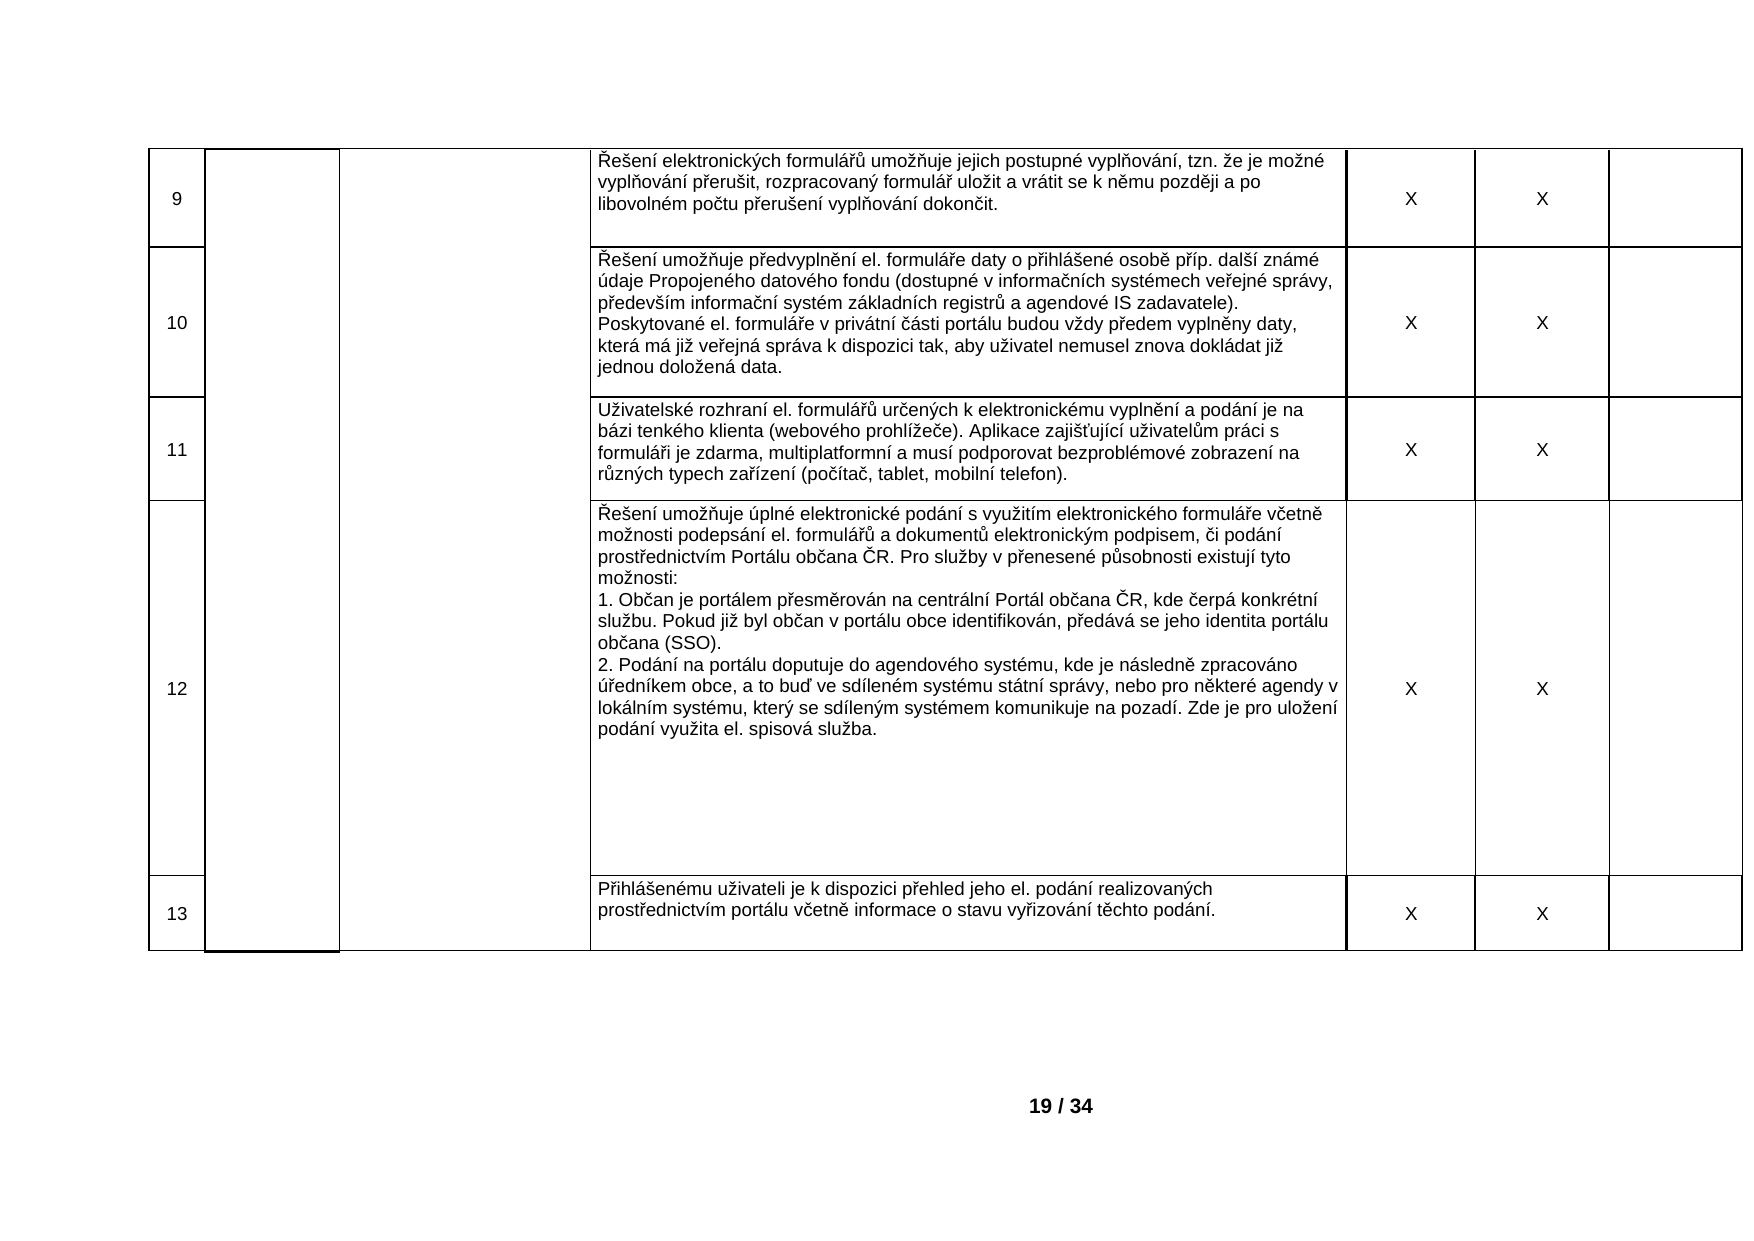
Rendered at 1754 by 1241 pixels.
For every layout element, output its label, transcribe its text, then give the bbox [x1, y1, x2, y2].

table_cell Řešení umožňuje úplné elektronické podání s využitím elektronického formuláře včetně možnosti podepsání el. formulářů a dokumentů elektronickým podpisem, či podání prostřednictvím Portálu občana ČR. Pro služby v přenesené působnosti existují tyto možnosti: 1. Občan je portálem přesměrován na centrální Portál občana ČR, kde čerpá konkrétní službu. Pokud již byl občan v portálu obce identifikován, předává se jeho identita portálu občana (SSO). 2. Podání na portálu doputuje do agendového systému, kde je následně zpracováno úředníkem obce, a to buď ve sdíleném systému státní správy, nebo pro některé agendy v lokálním systému, který se sdíleným systémem komunikuje na pozadí. Zde je pro uložení podání využita el. spisová služba. [591, 501, 1346, 875]
table_cell X [1476, 876, 1608, 950]
table_cell [1610, 398, 1741, 500]
table_cell X [1476, 398, 1608, 500]
table_cell [1610, 248, 1741, 396]
table_cell 13 [150, 876, 204, 950]
table_cell Řešení elektronických formulářů umožňuje jejich postupné vyplňování, tzn. že je možné vyplňování přerušit, rozpracovaný formulář uložit a vrátit se k němu později a po libovolném počtu přerušení vyplňování dokončit. [591, 149, 1346, 246]
table_cell X [1476, 248, 1608, 396]
table_cell X [1348, 876, 1474, 950]
table_cell X [1348, 398, 1474, 500]
table_cell [1610, 501, 1742, 875]
table_cell 9 [150, 149, 204, 246]
table_cell X [1348, 248, 1474, 396]
table_cell [1610, 149, 1741, 246]
table_cell X [1476, 149, 1609, 246]
table_cell Řešení umožňuje předvyplnění el. formuláře daty o přihlášené osobě příp. další známé údaje Propojeného datového fondu (dostupné v informačních systémech veřejné správy, především informační systém základních registrů a agendové IS zadavatele). Poskytované el. formuláře v privátní části portálu budou vždy předem vyplněny daty, která má již veřejná správa k dispozici tak, aby uživatel nemusel znova dokládat již jednou doložená data. [591, 248, 1345, 396]
table_cell 11 [150, 398, 204, 500]
table_cell Uživatelské rozhraní el. formulářů určených k elektronickému vyplnění a podání je na bázi tenkého klienta (webového prohlížeče). Aplikace zajišťující uživatelům práci s formuláři je zdarma, multiplatformní a musí podporovat bezproblémové zobrazení na různých typech zařízení (počítač, tablet, mobilní telefon). [591, 398, 1345, 500]
table_cell 12 [150, 501, 204, 875]
table_cell Přihlášenému uživateli je k dispozici přehled jeho el. podání realizovaných prostřednictvím portálu včetně informace o stavu vyřizování těchto podání. [591, 876, 1345, 950]
table_cell X [1347, 501, 1475, 875]
table_cell 10 [150, 248, 204, 396]
table_cell [1610, 876, 1741, 950]
table_cell X [1476, 501, 1609, 875]
table_cell X [1348, 149, 1475, 246]
